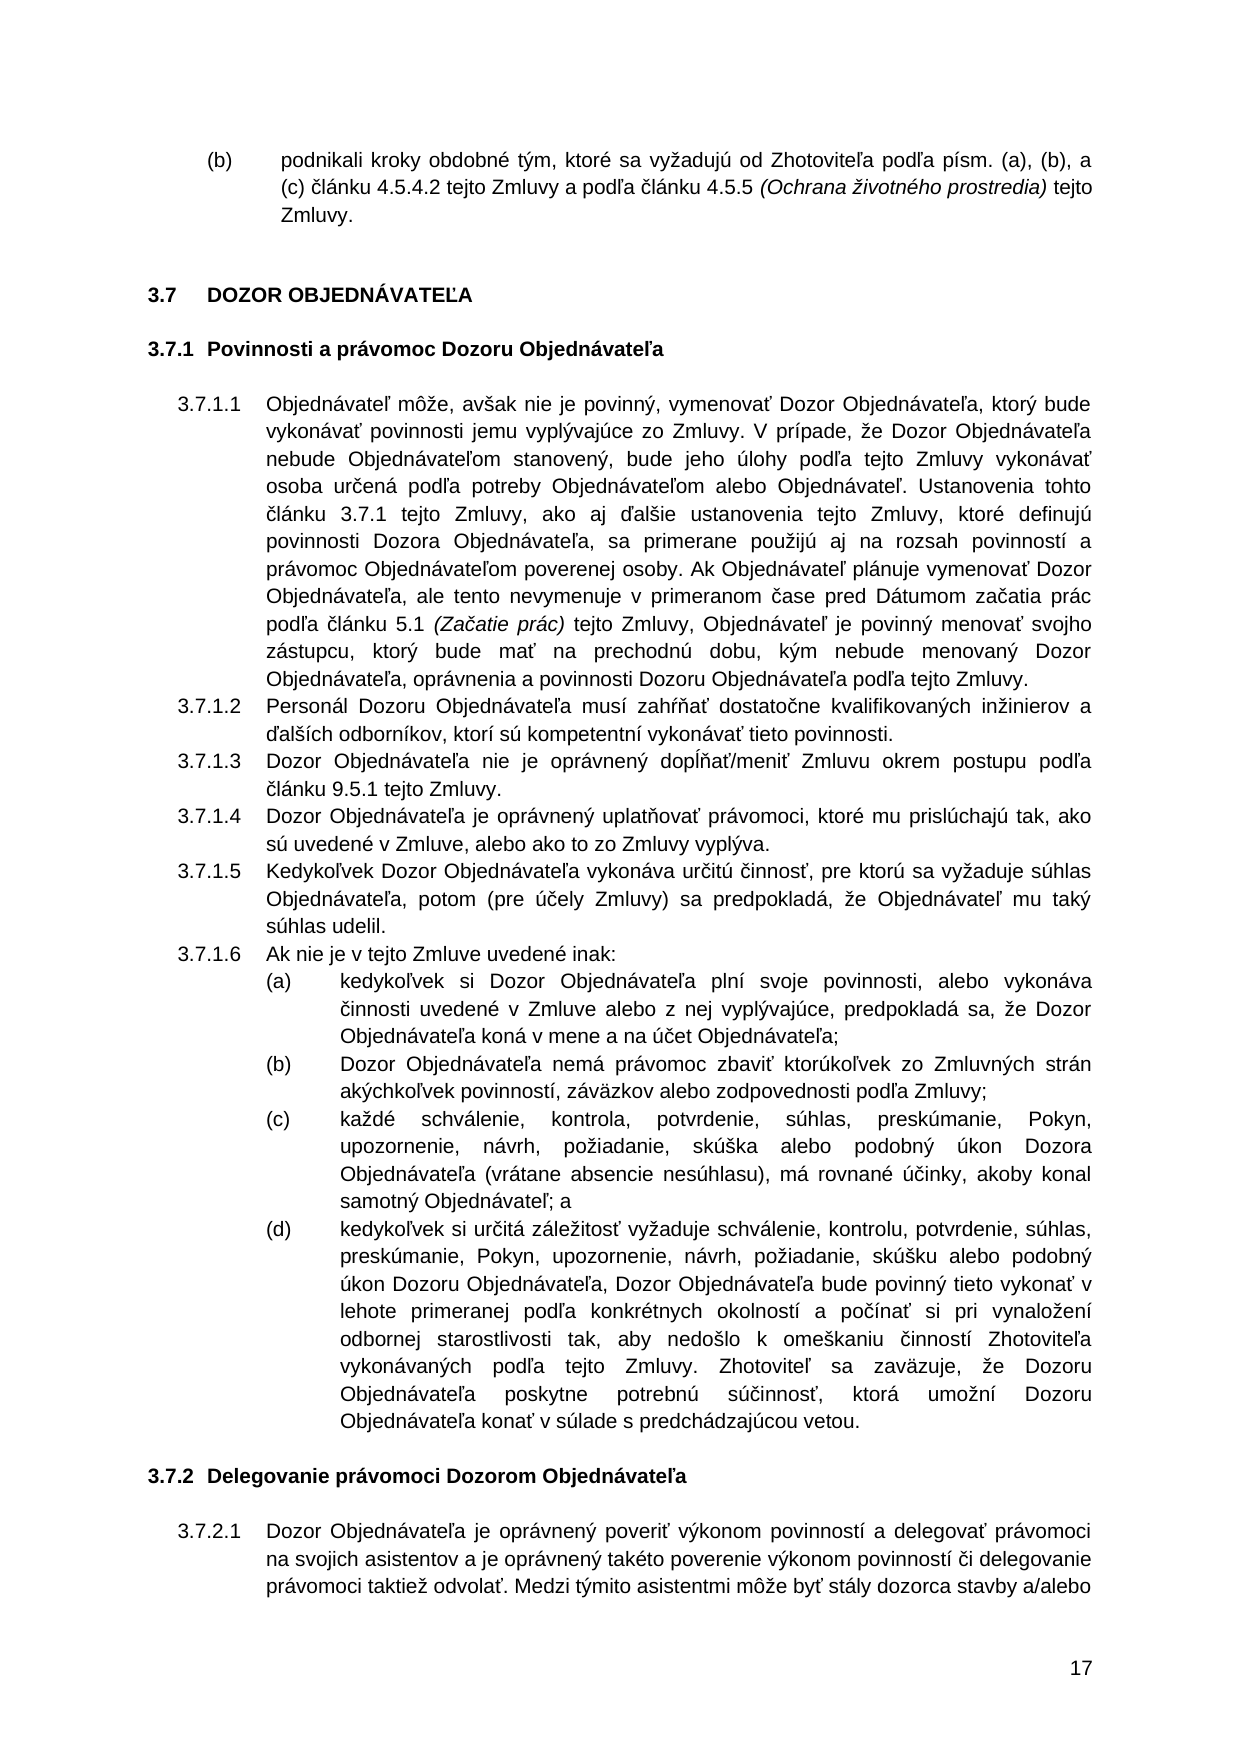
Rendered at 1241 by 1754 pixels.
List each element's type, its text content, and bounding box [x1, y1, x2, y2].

list Dozor Objednávateľa nemá právomoc zbaviť ktorúkoľvek zo Zmluvných strán akýchkoľvek povinností, záväzkov alebo zodpovednosti podľa Zmluvy; [266, 1052, 1092, 1103]
list Dozor Objednávateľa je oprávnený uplatňovať právomoci, ktoré mu prislúchajú tak, ako sú uvedené v Zmluve, alebo ako to zo Zmluvy vyplýva. [177, 804, 1092, 856]
list Objednávateľ môže, avšak nie je povinný, vymenovať Dozor Objednávateľa, ktorý bude vykonávať povinnosti jemu vyplývajúce zo Zmluvy. V prípade, že Dozor Objednávateľa nebude Objednávateľom stanovený, bude jeho úlohy podľa tejto Zmluvy vykonávať osoba určená podľa potreby Objednávateľom alebo Objednávateľ. Ustanovenia tohto článku 3.7.1 tejto Zmluvy, ako aj ďalšie ustanovenia tejto Zmluvy, ktoré definujú povinnosti Dozora Objednávateľa, sa primerane použijú aj na rozsah povinností a právomoc Objednávateľom poverenej osoby. Ak Objednávateľ plánuje vymenovať Dozor Objednávateľa, ale tento nevymenuje v primeranom čase pred Dátumom začatia prác podľa článku 5.1 (Začatie prác) tejto Zmluvy, Objednávateľ je povinný menovať svojho zástupcu, ktorý bude mať na prechodnú dobu, kým nebude menovaný Dozor Objednávateľa, oprávnenia a povinnosti Dozoru Objednávateľa podľa tejto Zmluvy. [177, 392, 1092, 691]
list Delegovanie právomoci Dozorom Objednávateľa [148, 1464, 1092, 1488]
list Povinnosti a právomoc Dozoru Objednávateľa [148, 337, 1092, 361]
list kedykoľvek si určitá záležitosť vyžaduje schválenie, kontrolu, potvrdenie, súhlas, preskúmanie, Pokyn, upozornenie, návrh, požiadanie, skúšku alebo podobný úkon Dozoru Objednávateľa, Dozor Objednávateľa bude povinný tieto vykonať v lehote primeranej podľa konkrétnych okolností a počínať si pri vynaložení odbornej starostlivosti tak, aby nedošlo k omeškaniu činností Zhotoviteľa vykonávaných podľa tejto Zmluvy. Zhotoviteľ sa zaväzuje, že Dozoru Objednávateľa poskytne potrebnú súčinnosť, ktorá umožní Dozoru Objednávateľa konať v súlade s predchádzajúcou vetou. [266, 1217, 1092, 1433]
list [177, 1519, 1092, 1598]
list kedykoľvek si Dozor Objednávateľa plní svoje povinnosti, alebo vykonáva činnosti uvedené v Zmluve alebo z nej vyplývajúce, predpokladá sa, že Dozor Objednávateľa koná v mene a na účet Objednávateľa; [266, 969, 1092, 1048]
list Kedykoľvek Dozor Objednávateľa vykonáva určitú činnosť, pre ktorú sa vyžaduje súhlas Objednávateľa, potom (pre účely Zmluvy) sa predpokladá, že Objednávateľ mu taký súhlas udelil. [177, 859, 1092, 938]
list každé schválenie, kontrola, potvrdenie, súhlas, preskúmanie, Pokyn, upozornenie, návrh, požiadanie, skúška alebo podobný úkon Dozora Objednávateľa (vrátane absencie nesúhlasu), má rovnané účinky, akoby konal samotný Objednávateľ; a [266, 1107, 1092, 1213]
list Personál Dozoru Objednávateľa musí zahŕňať dostatočne kvalifikovaných inžinierov a ďalších odborníkov, ktorí sú kompetentní vykonávať tieto povinnosti. [177, 694, 1092, 746]
list podnikali kroky obdobné tým, ktoré sa vyžadujú od Zhotoviteľa podľa písm. (a), (b), a (c) článku 4.5.4.2 tejto Zmluvy a podľa článku 4.5.5 (Ochrana životného prostredia) tejto Zmluvy. [207, 148, 1092, 227]
list Ak nie je v tejto Zmluve uvedené inak: [177, 942, 1092, 966]
subtitle DOZOR OBJEDNÁVATEĽA [148, 283, 1092, 307]
list Dozor Objednávateľa nie je oprávnený dopĺňať/meniť Zmluvu okrem postupu podľa článku 9.5.1 tejto Zmluvy. [177, 749, 1092, 801]
